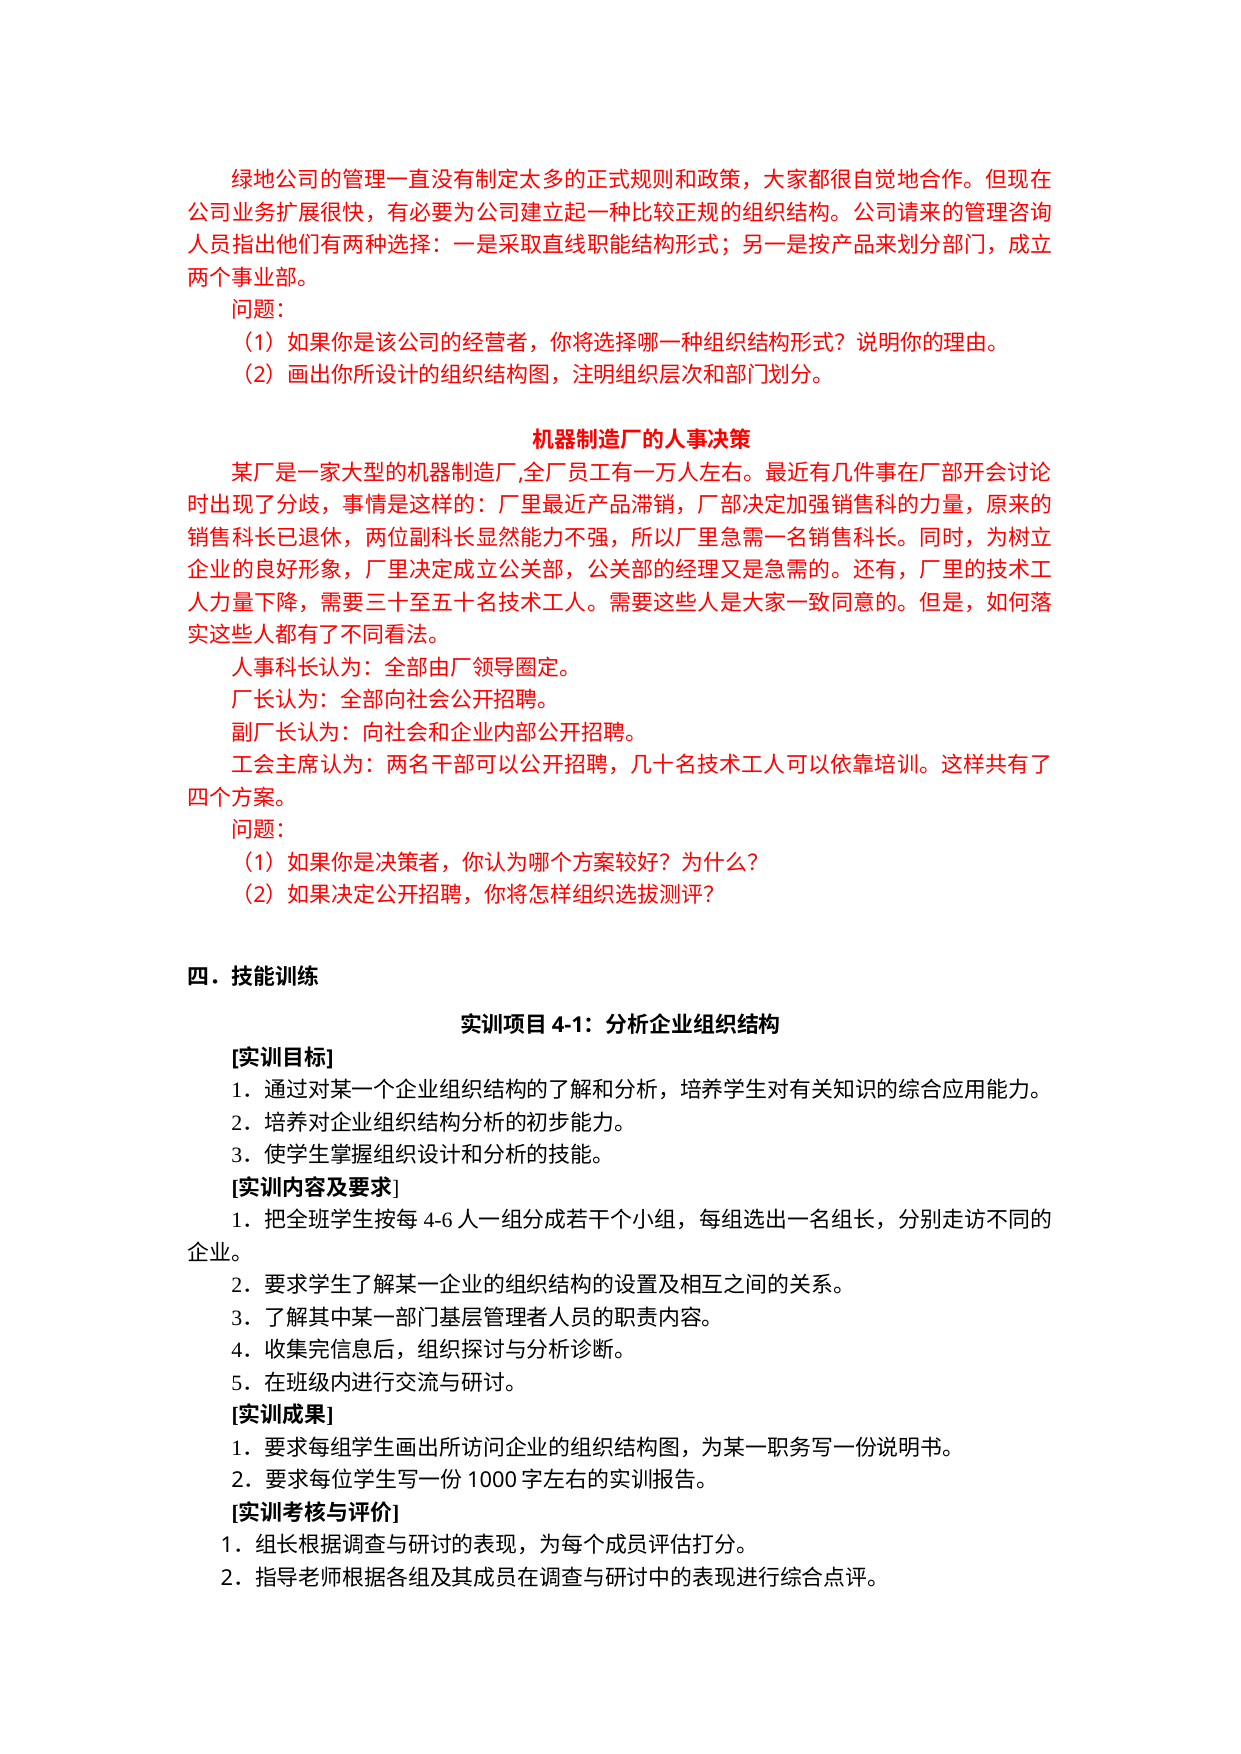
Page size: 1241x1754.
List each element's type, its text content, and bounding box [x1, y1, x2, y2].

text 1．要求每组学生画出所访问企业的组织结构图，为某一职务写一份说明书。 [187, 1429, 1053, 1462]
text 实训项目4-1：分析企业组织结构 [187, 1007, 1053, 1039]
text 问题： [187, 812, 1053, 844]
text （1）如果你是决策者，你认为哪个方案较好？为什么？ [187, 844, 1053, 877]
text 四．技能训练 [187, 958, 1053, 991]
text （2）如果决定公开招聘，你将怎样组织选拔测评？ [187, 877, 1053, 909]
text 1．把全班学生按每4-6人一组分成若干个小组，每组选出一名组长，分别走访不同的企业。 [187, 1202, 1053, 1267]
text 2．指导老师根据各组及其成员在调查与研讨中的表现进行综合点评。 [187, 1559, 1053, 1592]
text [实训考核与评价] [187, 1494, 1053, 1527]
text 2．要求每位学生写一份1000字左右的实训报告。 [187, 1462, 1053, 1494]
text 3．使学生掌握组织设计和分析的技能。 [187, 1137, 1053, 1169]
text 副厂长认为：向社会和企业内部公开招聘。 [187, 714, 1053, 747]
text 某厂是一家大型的机器制造厂,全厂员工有一万人左右。最近有几件事在厂部开会讨论时出现了分歧，事情是这样的：厂里最近产品滞销，厂部决定加强销售科的力量，原来的销售科长已退休，两位副科长显然能力不强，所以厂里急需一名销售科长。同时，为树立企业的良好形象，厂里决定成立公关部，公关部的经理又是急需的。还有，厂里的技术工人力量下降，需要三十至五十名技术工人。需要这些人是大家一致同意的。但是，如何落实这些人都有了不同看法。 [187, 454, 1053, 649]
text 2．培养对企业组织结构分析的初步能力。 [187, 1104, 1053, 1137]
text 绿地公司的管理一直没有制定太多的正式规则和政策，大家都很自觉地合作。但现在公司业务扩展很快，有必要为公司建立起一种比较正规的组织结构。公司请来的管理咨询人员指出他们有两种选择：一是采取直线职能结构形式；另一是按产品来划分部门，成立两个事业部。 [187, 162, 1053, 292]
text （1）如果你是该公司的经营者，你将选择哪一种组织结构形式？说明你的理由。 [187, 324, 1053, 357]
text [实训目标] [187, 1039, 1053, 1072]
text [实训成果] [187, 1397, 1053, 1429]
text 工会主席认为：两名干部可以公开招聘，几十名技术工人可以依靠培训。这样共有了四个方案。 [187, 747, 1053, 812]
text 2．要求学生了解某一企业的组织结构的设置及相互之间的关系。 [187, 1267, 1053, 1299]
text 人事科长认为：全部由厂领导圈定。 [187, 649, 1053, 682]
text （2）画出你所设计的组织结构图，注明组织层次和部门划分。 [187, 357, 1053, 389]
text [实训内容及要求] [187, 1169, 1053, 1202]
text 机器制造厂的人事决策 [187, 422, 1053, 454]
text 厂长认为：全部向社会公开招聘。 [187, 682, 1053, 714]
text 3．了解其中某一部门基层管理者人员的职责内容。 [187, 1299, 1053, 1332]
text 1．组长根据调查与研讨的表现，为每个成员评估打分。 [187, 1527, 1053, 1559]
text 4．收集完信息后，组织探讨与分析诊断。 [187, 1332, 1053, 1364]
text 5．在班级内进行交流与研讨。 [187, 1364, 1053, 1397]
text 1．通过对某一个企业组织结构的了解和分析，培养学生对有关知识的综合应用能力。 [187, 1072, 1053, 1104]
text 问题： [187, 292, 1053, 324]
